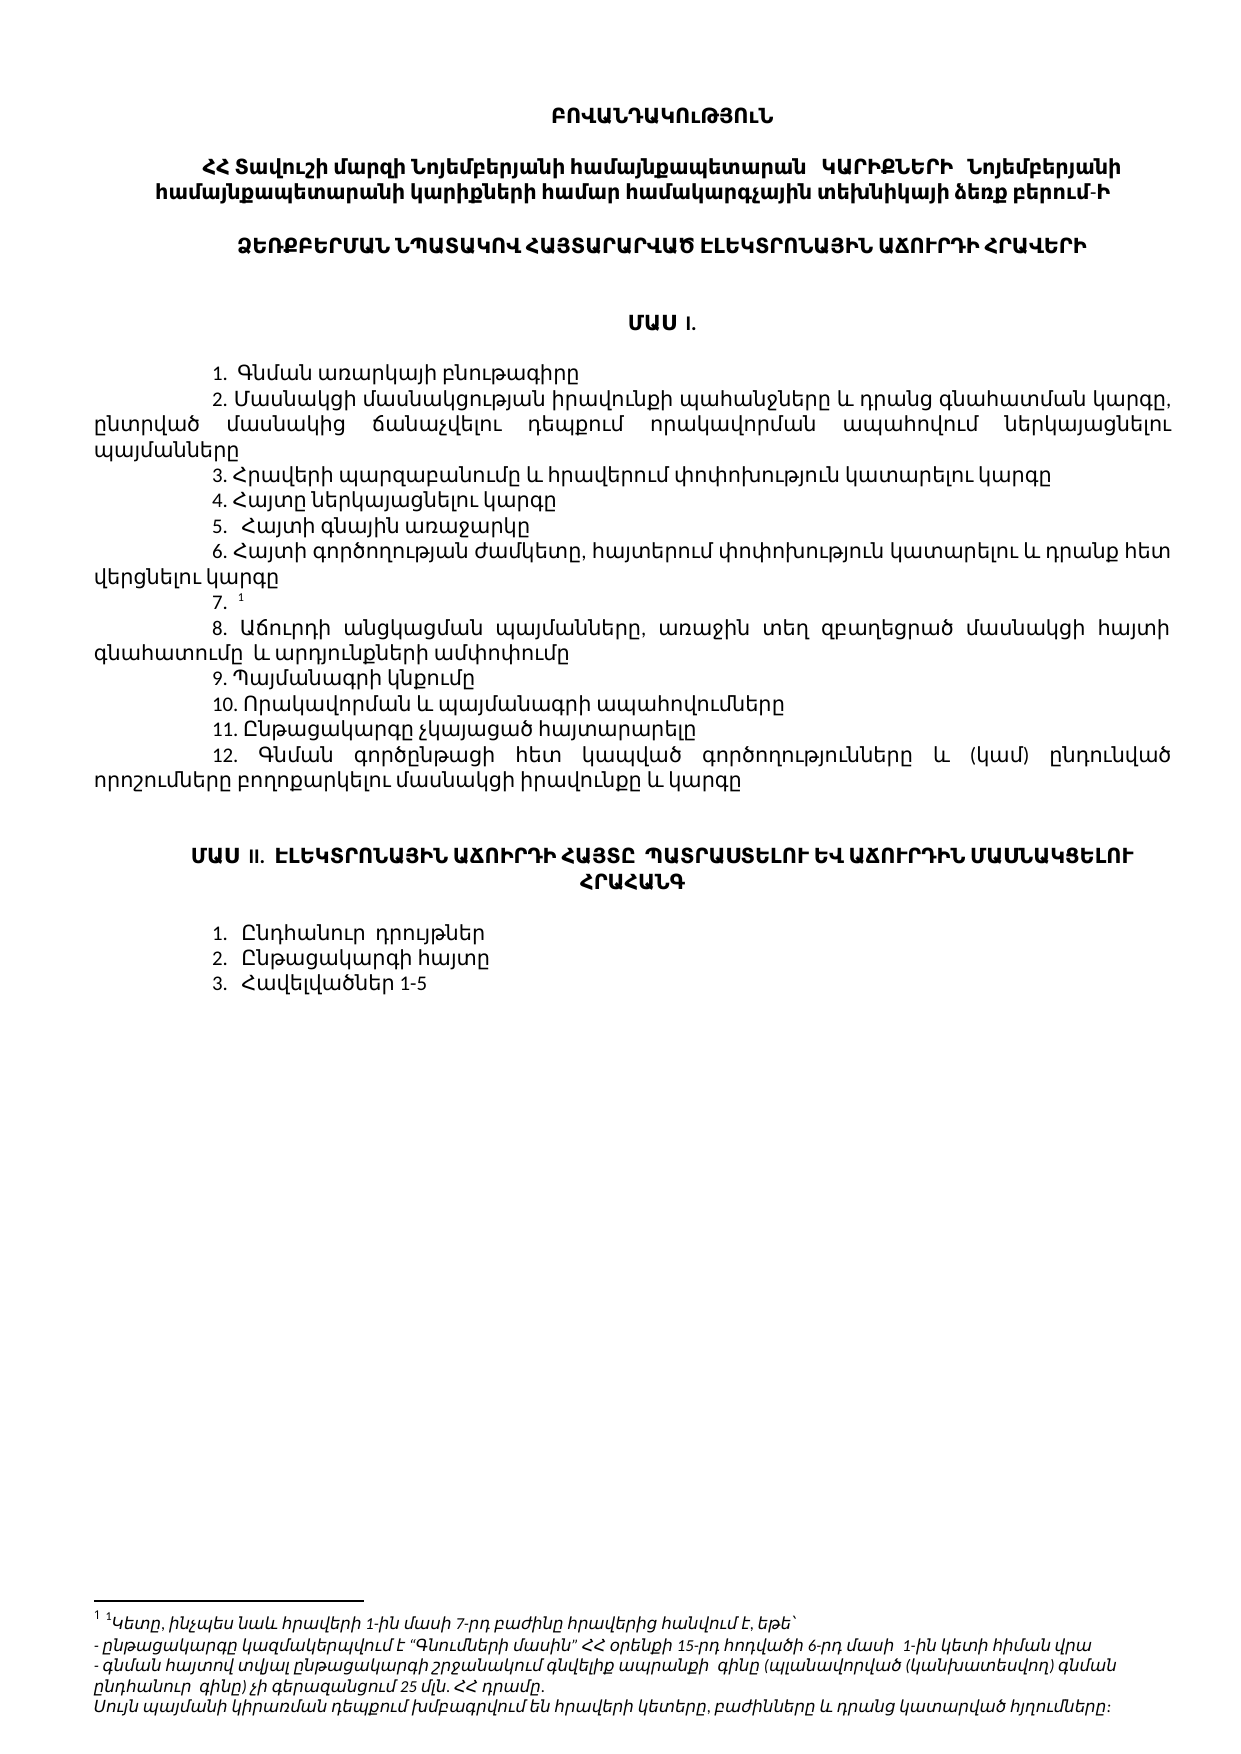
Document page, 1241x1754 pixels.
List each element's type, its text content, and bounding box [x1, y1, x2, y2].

text 12. Գնման գործընթացի հետ կապված գործողությունները և (կամ) ընդունված որոշումները բողոքարկելու մասնակցի իրավունքը և կարգը [94, 742, 1171, 793]
text 10. Որակավորման և պայմանագրի ապահովումները [94, 691, 1171, 716]
text ՁԵՌՔԲԵՐՄԱՆ ՆՊԱՏԱԿՈՎ ՀԱՅՏԱՐԱՐՎԱԾ ԷԼԵԿՏՐՈՆԱՅԻՆ ԱՃՈՒՐԴԻ ՀՐԱՎԵՐԻ [94, 233, 1171, 259]
text 5. Հայտի գնային առաջարկը [94, 513, 1171, 538]
text 4. Հայտը ներկայացնելու կարգը [94, 488, 1171, 513]
text 6. Հայտի գործողության ժամկետը, հայտերում փոփոխություն կատարելու և դրանք հետ վերցնելու կարգը [94, 538, 1171, 589]
text 1. Գնման առարկայի բնութագիրը [94, 361, 1171, 386]
text 3. Հավելվածներ 1-5 [94, 971, 1171, 996]
text ՄԱՍ II. ԷԼԵԿՏՐՈՆԱՅԻՆ ԱՃՈԻՐԴԻ ՀԱՅՏԸ ՊԱՏՐԱՍՏԵԼՈՒ ԵՎ ԱՃՈՒՐԴԻՆ ՄԱՍՆԱԿՑԵԼՈՒ ՀՐԱՀԱՆԳ [94, 843, 1171, 894]
text 8. Աճուրդի անցկացման պայմանները, առաջին տեղ զբաղեցրած մասնակցի հայտի գնահատումը և արդյունքների ամփոփումը [94, 615, 1171, 666]
text ՄԱՍ I. [94, 310, 1171, 335]
text 3. Հրավերի պարզաբանումը և հրավերում փոփոխություն կատարելու կարգը [94, 462, 1171, 488]
text ՀՀ Տավուշի մարզի Նոյեմբերյանի համայնքապետարան ԿԱՐԻՔՆԵՐԻ Նոյեմբերյանի համայնքապետարանի կարիքների համար համակարգչային տեխնիկայի ձեռք բերում-Ի [94, 154, 1171, 205]
text 7. 1 [94, 589, 1171, 615]
text 9. Պայմանագրի կնքումը [94, 666, 1171, 691]
text ԲՈՎԱՆԴԱԿՈւԹՅՈւՆ [94, 103, 1171, 128]
text 11. Ընթացակարգը չկայացած հայտարարելը [94, 716, 1171, 742]
text 2. Մասնակցի մասնակցության իրավունքի պահանջները և դրանց գնահատման կարգը, ընտրված մասնակից ճանաչվելու դեպքում որակավորման ապահովում ներկայացնելու պայմանները [94, 386, 1171, 462]
text 2. Ընթացակարգի հայտը [94, 945, 1171, 971]
text 1. Ընդհանուր դրույթներ [94, 920, 1171, 945]
